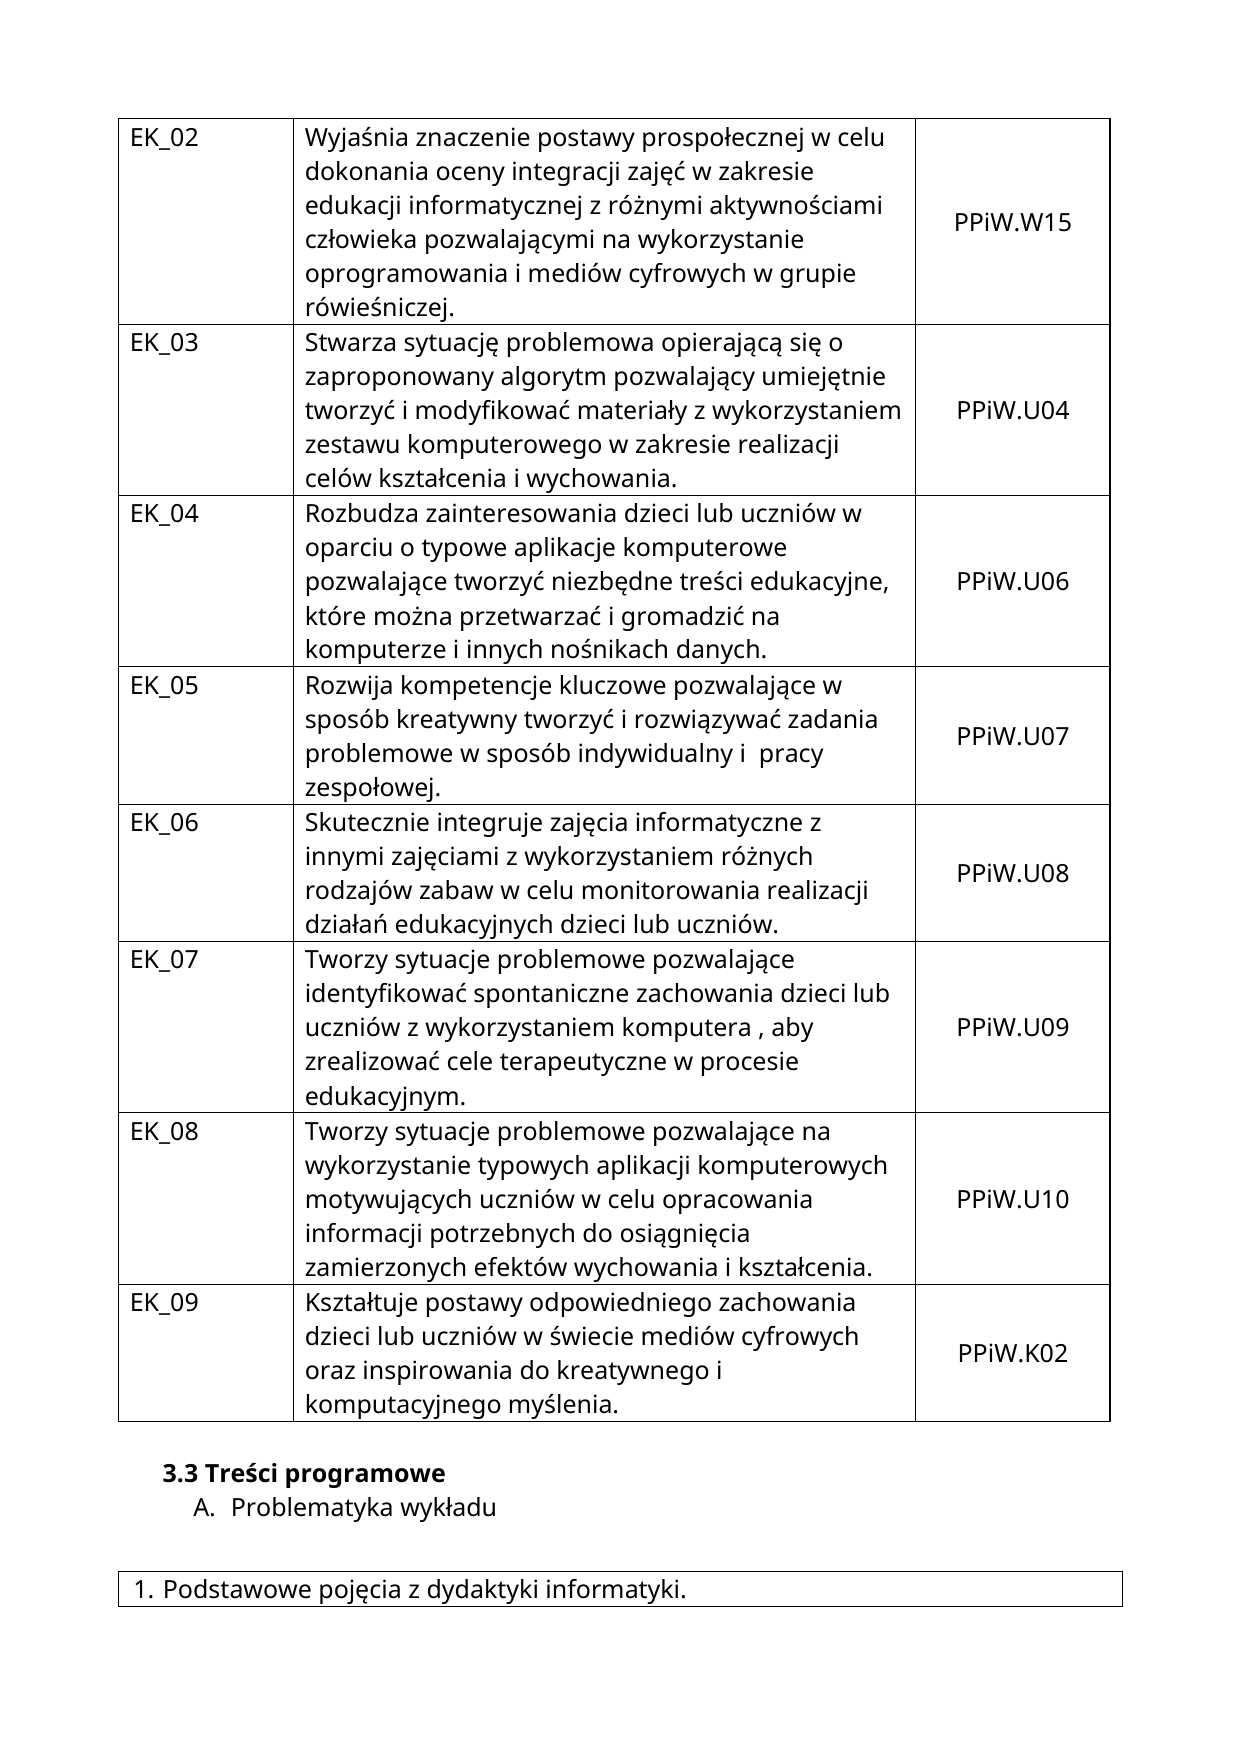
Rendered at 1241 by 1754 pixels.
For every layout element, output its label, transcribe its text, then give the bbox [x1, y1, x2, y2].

table_cell Rozbudza zainteresowania dzieci lub uczniów w oparciu o typowe aplikacje komputerowe pozwalające tworzyć niezbędne treści edukacyjne, które można przetwarzać i gromadzić na komputerze i innych nośnikach danych. [294, 496, 915, 666]
table_cell EK_08 [119, 1113, 293, 1283]
table_cell PPiW.U07 [916, 667, 1109, 803]
table_cell PPiW.W15 [916, 119, 1109, 323]
table_cell Tworzy sytuacje problemowe pozwalające identyfikować spontaniczne zachowania dzieci lub uczniów z wykorzystaniem komputera , aby zrealizować cele terapeutyczne w procesie edukacyjnym. [294, 942, 915, 1112]
table_header Podstawowe pojęcia z dydaktyki informatyki. [119, 1572, 1122, 1606]
table_cell PPiW.U10 [916, 1113, 1109, 1283]
table_cell EK_04 [119, 496, 293, 666]
table_cell PPiW.K02 [916, 1285, 1109, 1421]
table_cell Stwarza sytuację problemowa opierającą się o zaproponowany algorytm pozwalający umiejętnie tworzyć i modyfikować materiały z wykorzystaniem zestawu komputerowego w zakresie realizacji celów kształcenia i wychowania. [294, 325, 915, 495]
list 3.3 Treści programowe [162, 1456, 1122, 1490]
table_cell Tworzy sytuacje problemowe pozwalające na wykorzystanie typowych aplikacji komputerowych motywujących uczniów w celu opracowania informacji potrzebnych do osiągnięcia zamierzonych efektów wychowania i kształcenia. [294, 1113, 915, 1283]
table_cell Skutecznie integruje zajęcia informatyczne z innymi zajęciami z wykorzystaniem różnych rodzajów zabaw w celu monitorowania realizacji działań edukacyjnych dzieci lub uczniów. [294, 805, 915, 941]
table_cell Wyjaśnia znaczenie postawy prospołecznej w celu dokonania oceny integracji zajęć w zakresie edukacji informatycznej z różnymi aktywnościami człowieka pozwalającymi na wykorzystanie oprogramowania i mediów cyfrowych w grupie rówieśniczej. [294, 119, 915, 323]
table_cell PPiW.U04 [916, 325, 1109, 495]
table_cell Kształtuje postawy odpowiedniego zachowania dzieci lub uczniów w świecie mediów cyfrowych oraz inspirowania do kreatywnego i komputacyjnego myślenia. [294, 1285, 915, 1421]
table_cell EK_09 [119, 1285, 293, 1421]
table_cell Rozwija kompetencje kluczowe pozwalające w sposób kreatywny tworzyć i rozwiązywać zadania problemowe w sposób indywidualny i pracy zespołowej. [294, 667, 915, 803]
table_cell PPiW.U09 [916, 942, 1109, 1112]
table_cell EK_06 [119, 805, 293, 941]
table_cell EK_05 [119, 667, 293, 803]
table_cell EK_07 [119, 942, 293, 1112]
list Problematyka wykładu [193, 1490, 1122, 1524]
table_cell PPiW.U08 [916, 805, 1109, 941]
table_cell PPiW.U06 [916, 496, 1109, 666]
table_cell EK_02 [119, 119, 293, 323]
table_cell EK_03 [119, 325, 293, 495]
